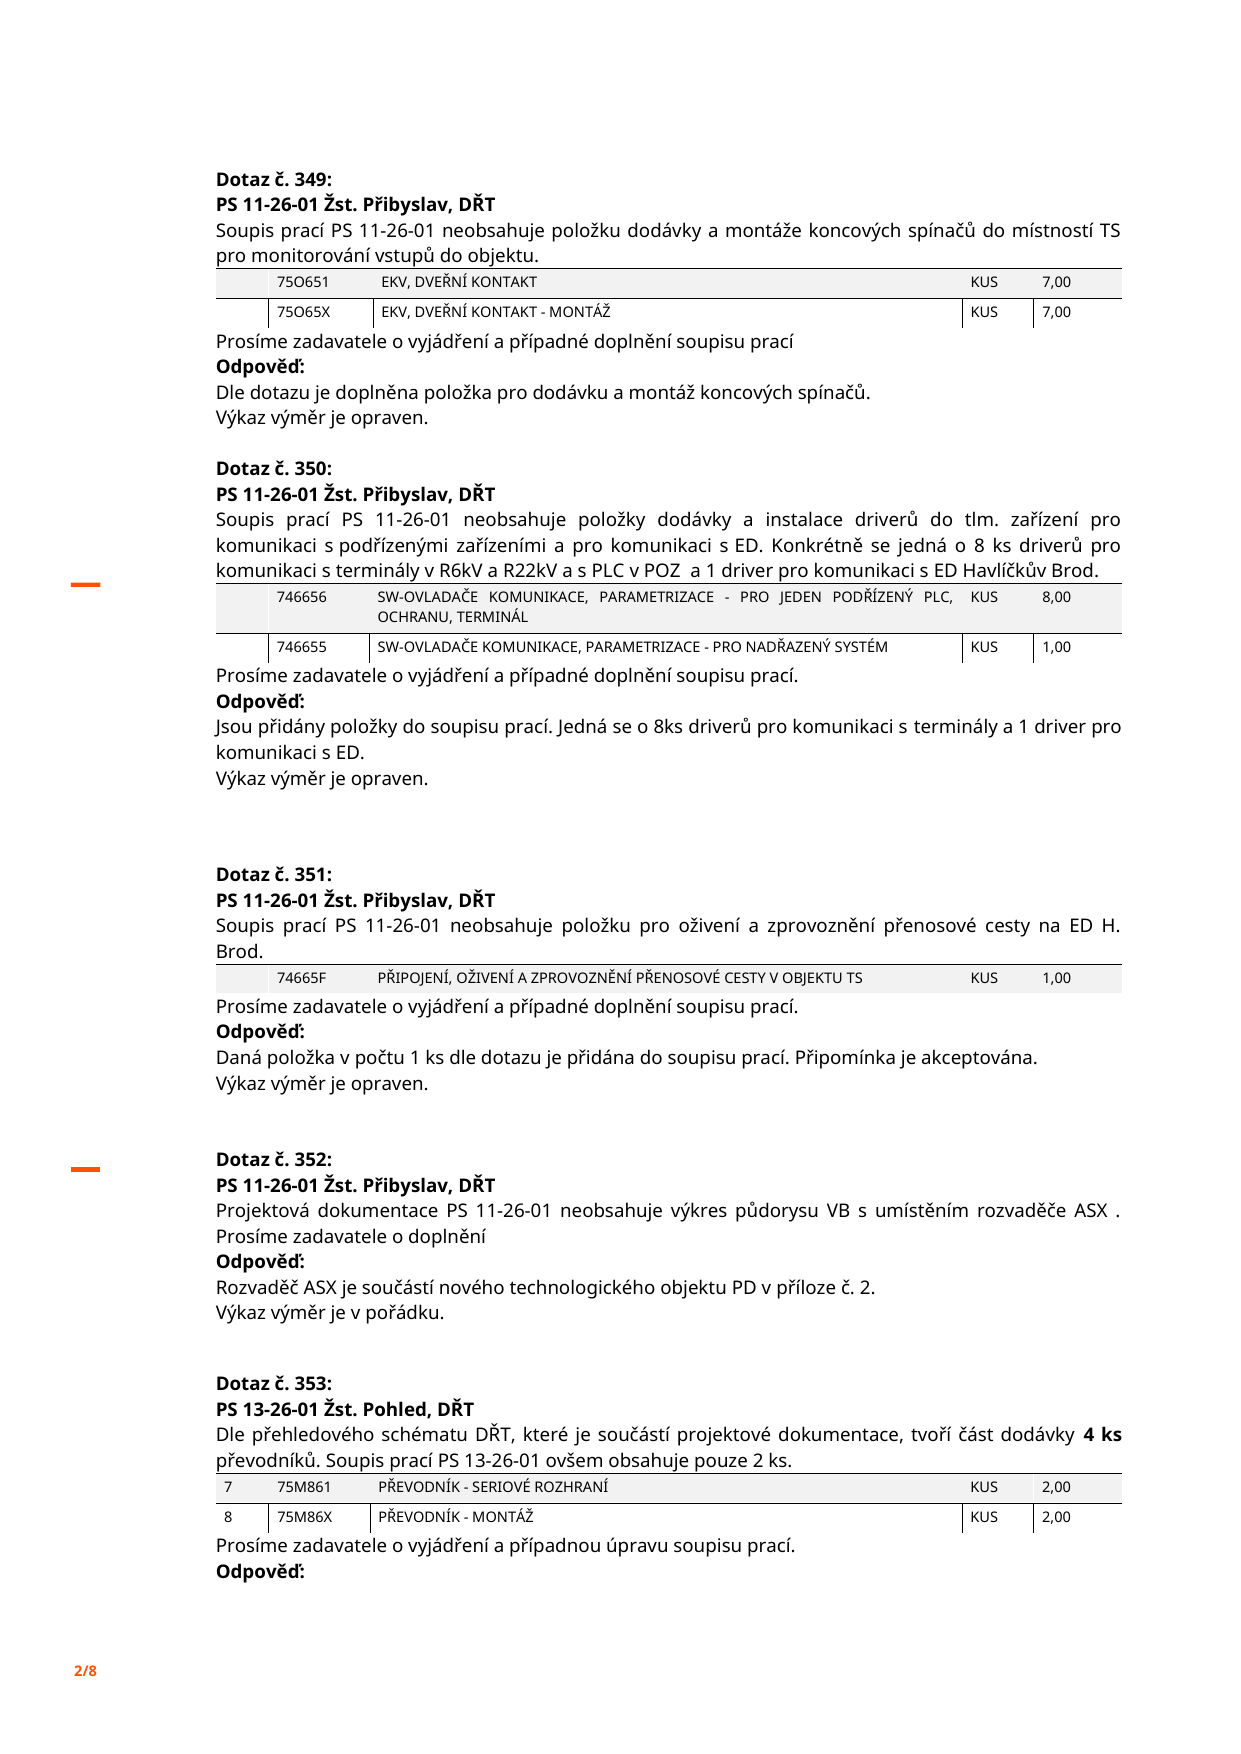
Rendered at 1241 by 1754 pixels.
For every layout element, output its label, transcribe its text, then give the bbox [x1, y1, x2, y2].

text Odpověď: [216, 1558, 1122, 1583]
text Dle dotazu je doplněna položka pro dodávku a montáž koncových spínačů. [216, 379, 1122, 404]
text Výkaz výměr je v pořádku. [216, 1299, 1122, 1325]
table_header 75M861 [269, 1474, 370, 1502]
table_cell [216, 299, 268, 328]
text Výkaz výměr je opraven. [216, 765, 1122, 790]
table_cell SW-OVLADAČE KOMUNIKACE, PARAMETRIZACE - PRO NADŘAZENÝ SYSTÉM [370, 634, 962, 663]
text PS 11-26-01 Žst. Přibyslav, DŘT [216, 481, 1122, 507]
table_cell 75O65X [269, 299, 373, 328]
table_cell EKV, DVEŘNÍ KONTAKT - MONTÁŽ [374, 299, 962, 328]
text Výkaz výměr je opraven. [216, 404, 1122, 430]
text Odpověď: [216, 1019, 1122, 1044]
table_header 74665F [269, 965, 369, 993]
text Soupis prací PS 11-26-01 neobsahuje položku dodávky a montáže koncových spínačů do místností TS pro monitorování vstupů do objektu. [216, 217, 1122, 268]
text Dotaz č. 351: [216, 861, 1122, 887]
text Projektová dokumentace PS 11-26-01 neobsahuje výkres půdorysu VB s umístěním rozvaděče ASX . Prosíme zadavatele o doplnění [216, 1197, 1122, 1248]
table_cell 7,00 [1034, 299, 1122, 328]
text Dotaz č. 353: [216, 1371, 1122, 1396]
table_header SW-OVLADAČE KOMUNIKACE, PARAMETRIZACE - PRO JEDEN PODŘÍZENÝ PLC, OCHRANU, TERMINÁL [369, 584, 962, 633]
table_header KUS [962, 269, 1034, 298]
table_header [216, 965, 268, 993]
text Prosíme zadavatele o vyjádření a případné doplnění soupisu prací. [216, 663, 1122, 688]
table_header PŘEVODNÍK - SERIOVÉ ROZHRANÍ [370, 1474, 962, 1502]
text Dotaz č. 349: [216, 166, 1122, 192]
text Prosíme zadavatele o vyjádření a případné doplnění soupisu prací. [216, 993, 1122, 1019]
table_header EKV, DVEŘNÍ KONTAKT [373, 269, 962, 298]
text PS 11-26-01 Žst. Přibyslav, DŘT [216, 887, 1122, 912]
table_header 1,00 [1034, 965, 1122, 993]
text Prosíme zadavatele o vyjádření a případné doplnění soupisu prací [216, 328, 1122, 353]
table_cell 746655 [269, 634, 369, 663]
table_cell 2,00 [1034, 1504, 1122, 1532]
table_header 7 [216, 1474, 269, 1502]
text Dotaz č. 350: [216, 456, 1122, 481]
table_header [216, 269, 268, 298]
table_header 75O651 [269, 269, 373, 298]
table_header KUS [962, 1474, 1033, 1502]
table_header KUS [962, 584, 1034, 633]
table_header 2,00 [1034, 1474, 1122, 1502]
text Odpověď: [216, 688, 1122, 714]
table_cell 1,00 [1034, 634, 1122, 663]
text Dle přehledového schématu DŘT, které je součástí projektové dokumentace, tvoří část dodávky 4 ks převodníků. Soupis prací PS 13-26-01 ovšem obsahuje pouze 2 ks. [216, 1422, 1122, 1473]
text Odpověď: [216, 1248, 1122, 1274]
text PS 11-26-01 Žst. Přibyslav, DŘT [216, 1172, 1122, 1197]
table_header [216, 584, 268, 633]
text Odpověď: [216, 353, 1122, 379]
text Soupis prací PS 11-26-01 neobsahuje položky dodávky a instalace driverů do tlm. zařízení pro komunikaci s podřízenými zařízeními a pro komunikaci s ED. Konkrétně se jedná o 8 ks driverů pro komunikaci s terminály v R6kV a R22kV a s PLC v POZ a 1 driver pro komunikaci s ED Havlíčkův Brod. [216, 507, 1122, 583]
table_cell PŘEVODNÍK - MONTÁŽ [371, 1504, 962, 1532]
text Daná položka v počtu 1 ks dle dotazu je přidána do soupisu prací. Připomínka je akceptována. [216, 1044, 1122, 1070]
table_cell [216, 634, 268, 663]
text Výkaz výměr je opraven. [216, 1070, 1122, 1095]
table_header 746656 [269, 584, 369, 633]
table_cell 8 [216, 1504, 268, 1532]
text Dotaz č. 352: [216, 1146, 1122, 1172]
table_header 8,00 [1034, 584, 1122, 633]
table_cell KUS [963, 634, 1033, 663]
text PS 13-26-01 Žst. Pohled, DŘT [216, 1396, 1122, 1422]
table_header KUS [962, 965, 1034, 993]
text Rozvaděč ASX je součástí nového technologického objektu PD v příloze č. 2. [216, 1274, 1122, 1299]
text PS 11-26-01 Žst. Přibyslav, DŘT [216, 192, 1122, 217]
table_cell 75M86X [269, 1504, 370, 1532]
table_header 7,00 [1034, 269, 1122, 298]
table_header PŘIPOJENÍ, OŽIVENÍ A ZPROVOZNĚNÍ PŘENOSOVÉ CESTY V OBJEKTU TS [369, 965, 962, 993]
text Jsou přidány položky do soupisu prací. Jedná se o 8ks driverů pro komunikaci s terminály a 1 driver pro komunikaci s ED. [216, 714, 1122, 765]
text Prosíme zadavatele o vyjádření a případnou úpravu soupisu prací. [216, 1532, 1122, 1558]
table_cell KUS [963, 1504, 1033, 1532]
text Soupis prací PS 11-26-01 neobsahuje položku pro oživení a zprovoznění přenosové cesty na ED H. Brod. [216, 912, 1122, 963]
table_cell KUS [963, 299, 1033, 328]
